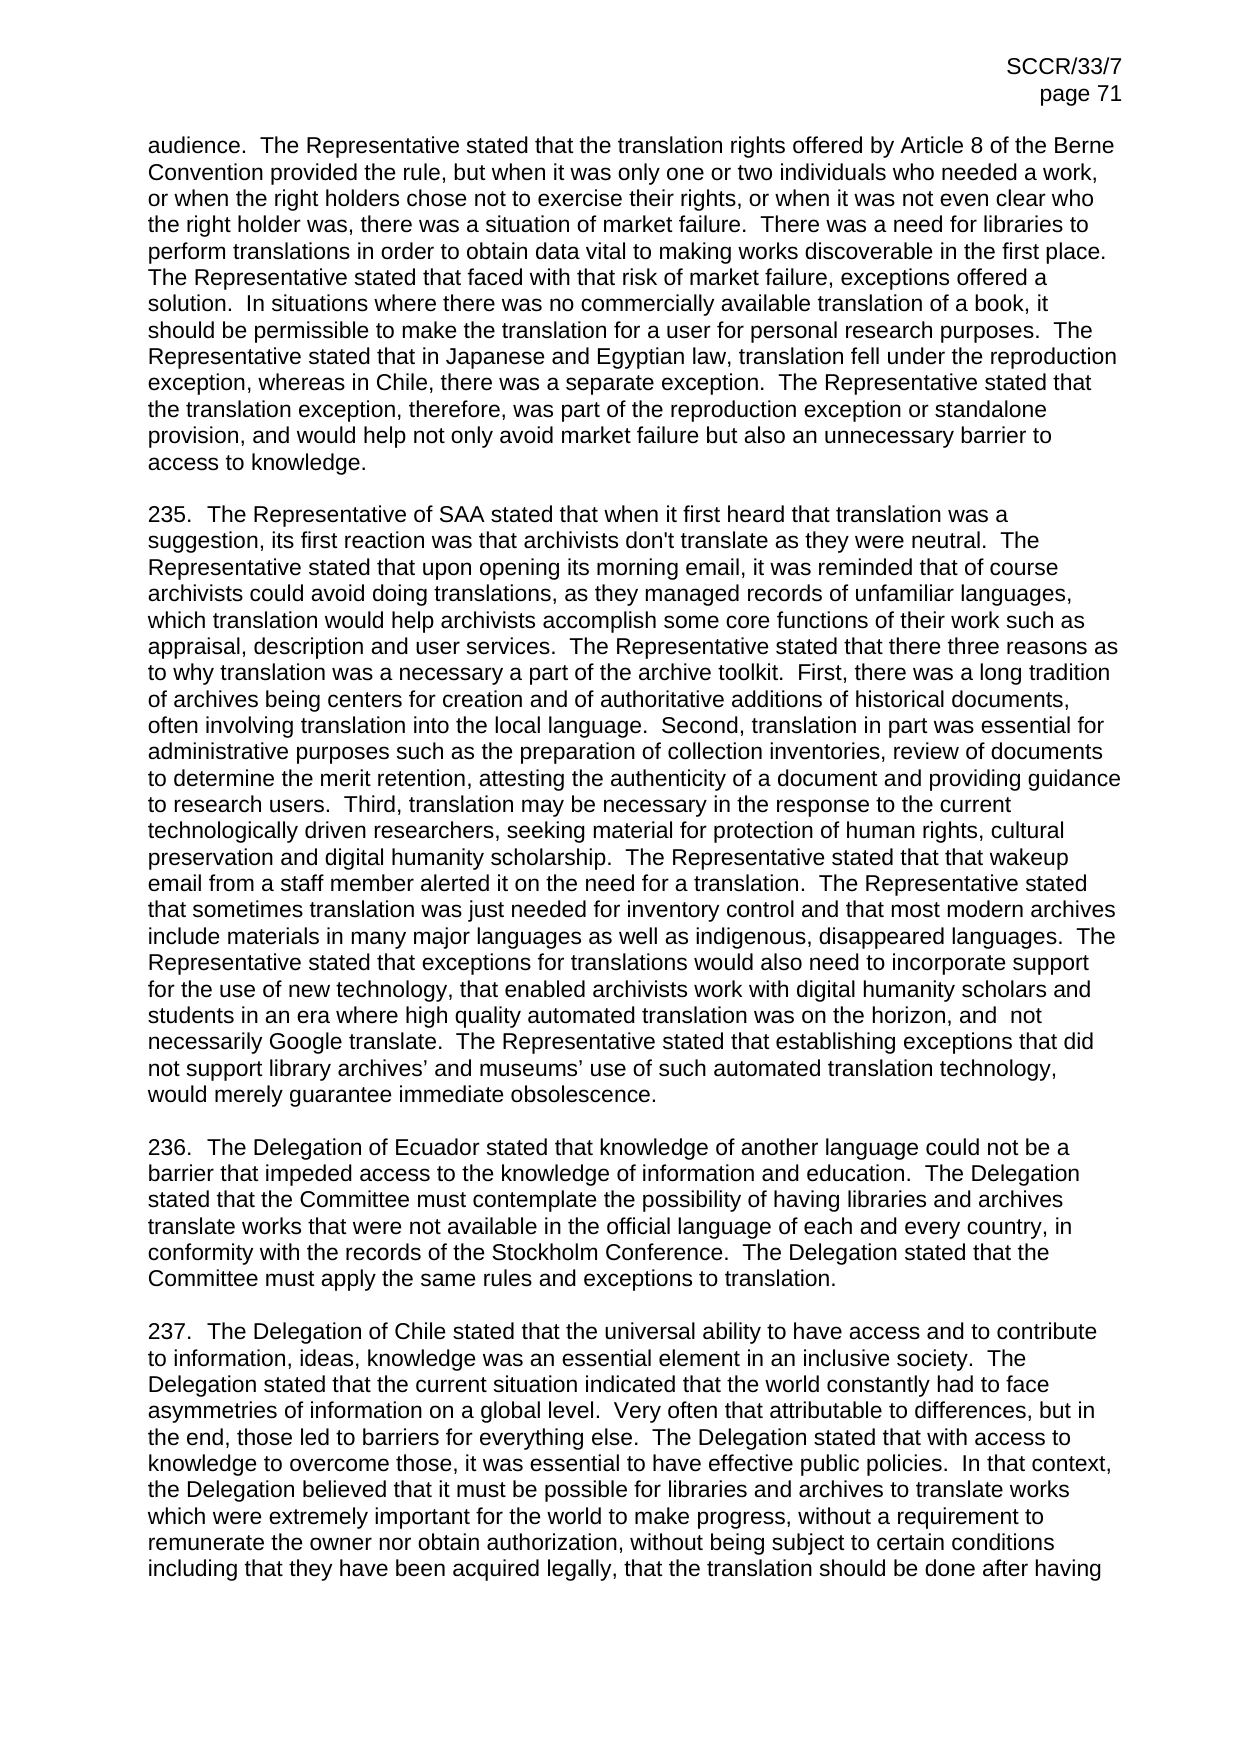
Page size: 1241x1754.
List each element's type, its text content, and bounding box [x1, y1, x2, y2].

list The Delegation of Ecuador stated that knowledge of another language could not be a barrier that impeded access to the knowledge of information and education. The Delegation stated that the Committee must contemplate the possibility of having libraries and archives translate works that were not available in the official language of each and every country, in conformity with the records of the Stockholm Conference. The Delegation stated that the Committee must apply the same rules and exceptions to translation. [148, 1134, 1122, 1292]
list The Representative of SAA stated that when it first heard that translation was a suggestion, its first reaction was that archivists don't translate as they were neutral. The Representative stated that upon opening its morning email, it was reminded that of course archivists could avoid doing translations, as they managed records of unfamiliar languages, which translation would help archivists accomplish some core functions of their work such as appraisal, description and user services. The Representative stated that there three reasons as to why translation was a necessary a part of the archive toolkit. First, there was a long tradition of archives being centers for creation and of authoritative additions of historical documents, often involving translation into the local language. Second, translation in part was essential for administrative purposes such as the preparation of collection inventories, review of documents to determine the merit retention, attesting the authenticity of a document and providing guidance to research users. Third, translation may be necessary in the response to the current technologically driven researchers, seeking material for protection of human rights, cultural preservation and digital humanity scholarship. The Representative stated that that wakeup email from a staff member alerted it on the need for a translation. The Representative stated that sometimes translation was just needed for inventory control and that most modern archives include materials in many major languages as well as indigenous, disappeared languages. The Representative stated that exceptions for translations would also need to incorporate support for the use of new technology, that enabled archivists work with digital humanity scholars and students in an era where high quality automated translation was on the horizon, and not necessarily Google translate. The Representative stated that establishing exceptions that did not support library archives’ and museums’ use of such automated translation technology, would merely guarantee immediate obsolescence. [148, 501, 1122, 1107]
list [148, 132, 1122, 475]
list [148, 1318, 1122, 1582]
